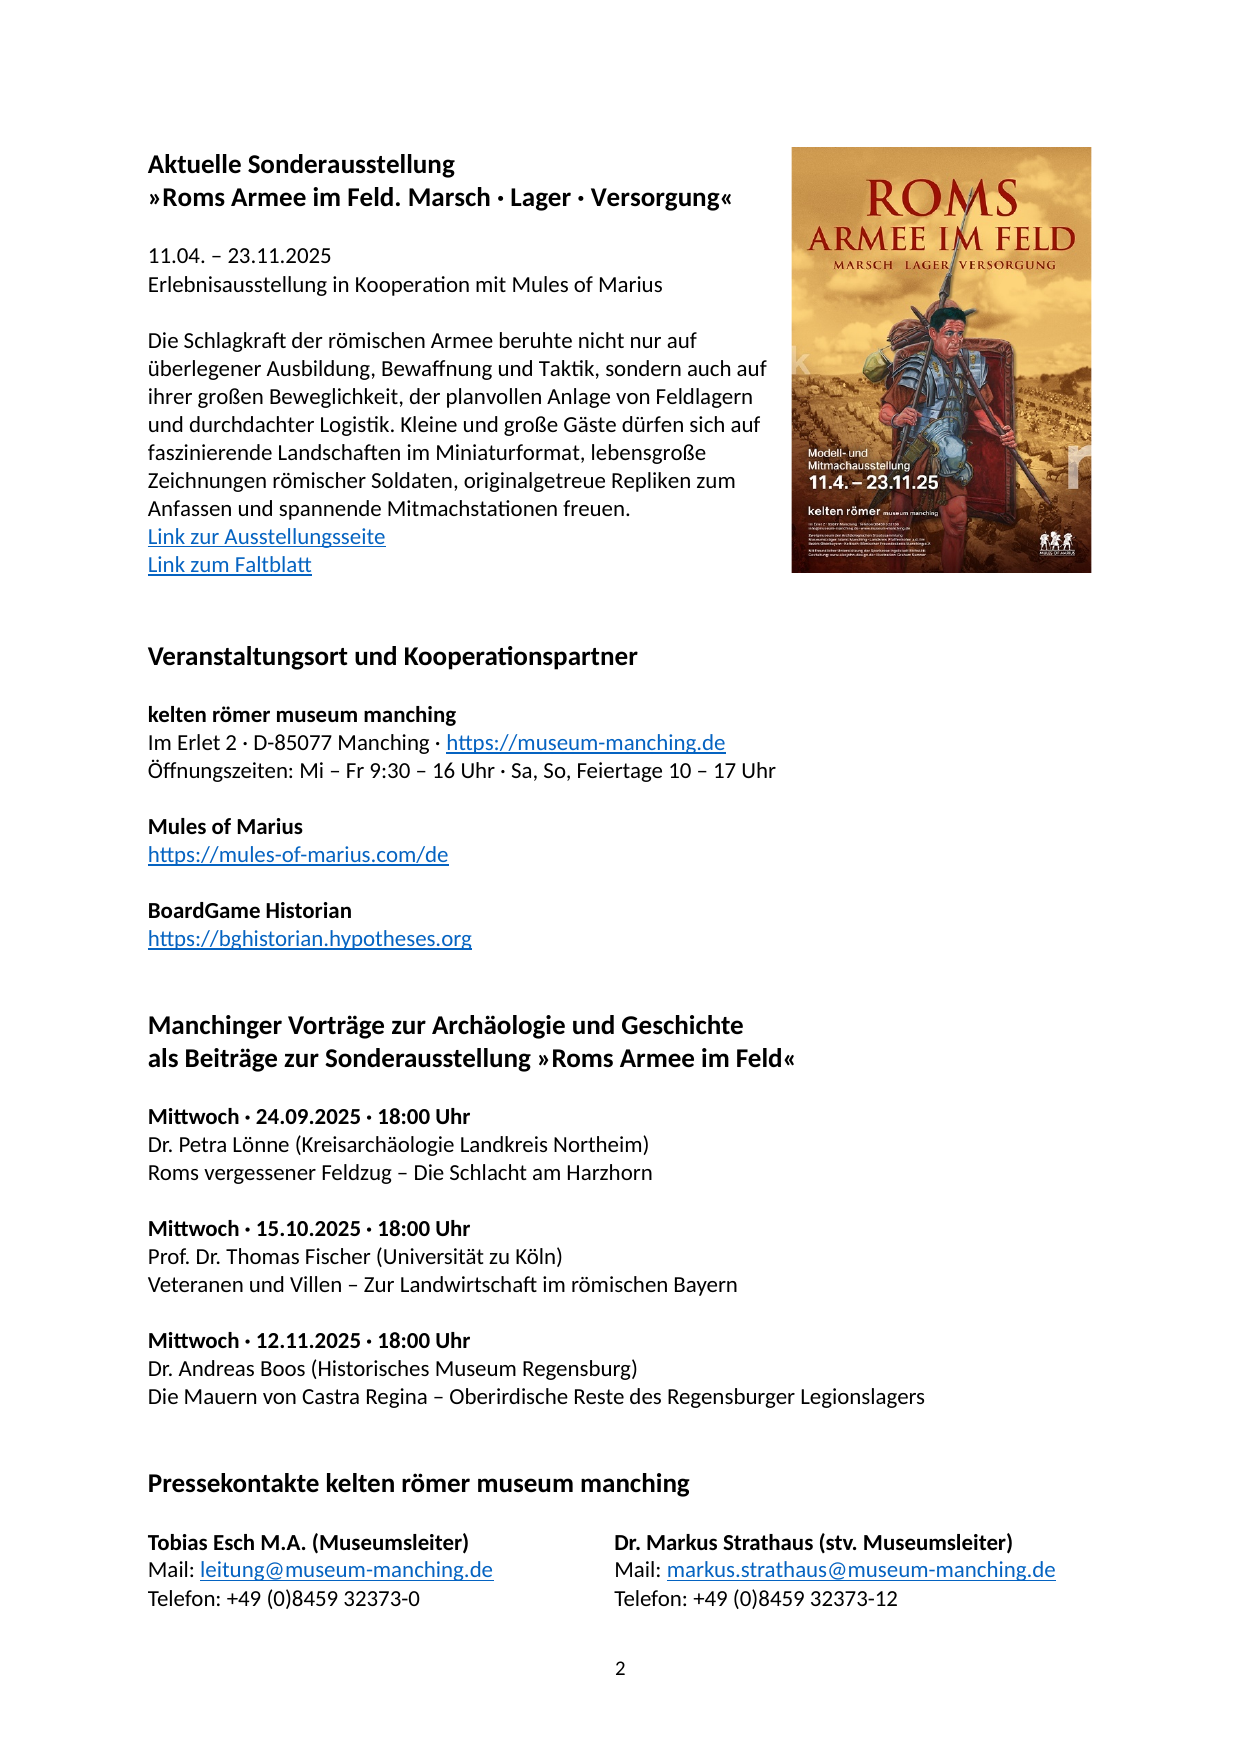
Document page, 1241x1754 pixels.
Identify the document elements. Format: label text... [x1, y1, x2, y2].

text kelten römer museum manching [148, 700, 1093, 728]
text Mittwoch · 24.09.2025 · 18:00 Uhr [148, 1102, 1093, 1130]
text Veranstaltungsort und Kooperationspartner [148, 639, 1093, 672]
text https://bghistorian.hypotheses.org [148, 924, 1093, 952]
text Tobias Esch M.A. (Museumsleiter) Dr. Markus Strathaus (stv. Museumsleiter) [148, 1528, 1093, 1556]
table_header [768, 148, 1092, 578]
text Prof. Dr. Thomas Fischer (Universität zu Köln) [148, 1242, 1093, 1270]
text Mittwoch · 15.10.2025 · 18:00 Uhr [148, 1214, 1093, 1242]
text Die Mauern von Castra Regina – Oberirdische Reste des Regensburger Legionslagers [148, 1382, 1093, 1411]
table_header Aktuelle Sonderausstellung »Roms Armee im Feld. Marsch · Lager · Versorgung« 11.04. – 23.11.2025 Erlebnisausstellung in Kooperation mit Mules of Marius Die Schlagkraft der römischen Armee beruhte nicht nur auf überlegener Ausbildung, Bewaffnung und Taktik, sondern auch auf ihrer großen Beweglichkeit, der planvollen Anlage von Feldlagern und durchdachter Logistik. Kleine und große Gäste dürfen sich auf faszinierende Landschaften im Miniaturformat, lebensgroße Zeichnungen römischer Soldaten, originalgetreue Repliken zum Anfassen und spannende Mitmachstationen freuen. Link zur Ausstellungsseite Link zum Faltblatt [148, 148, 768, 578]
text Roms vergessener Feldzug – Die Schlacht am Harzhorn [148, 1158, 1093, 1186]
text Mules of Marius [148, 812, 1093, 840]
text Manchinger Vorträge zur Archäologie und Geschichte [148, 1008, 1093, 1041]
text Pressekontakte kelten römer museum manching [148, 1467, 1093, 1499]
text Im Erlet 2 · D-85077 Manching · https://museum-manching.de [148, 728, 1093, 756]
picture [791, 147, 1092, 573]
text BoardGame Historian [148, 896, 1093, 924]
text Dr. Petra Lönne (Kreisarchäologie Landkreis Northeim) [148, 1130, 1093, 1158]
text Mittwoch · 12.11.2025 · 18:00 Uhr [148, 1326, 1093, 1354]
text Dr. Andreas Boos (Historisches Museum Regensburg) [148, 1354, 1093, 1382]
text Öffnungszeiten: Mi – Fr 9:30 – 16 Uhr · Sa, So, Feiertage 10 – 17 Uhr [148, 756, 1093, 784]
text Telefon: +49 (0)8459 32373-0 Telefon: +49 (0)8459 32373-12 [148, 1584, 1093, 1612]
text als Beiträge zur Sonderausstellung »Roms Armee im Feld« [148, 1041, 1093, 1074]
text https://mules-of-marius.com/de [148, 840, 1093, 868]
text Mail: leitung@museum-manching.de Mail: markus.strathaus@museum-manching.de [148, 1556, 1093, 1584]
text Veteranen und Villen – Zur Landwirtschaft im römischen Bayern [148, 1270, 1093, 1298]
